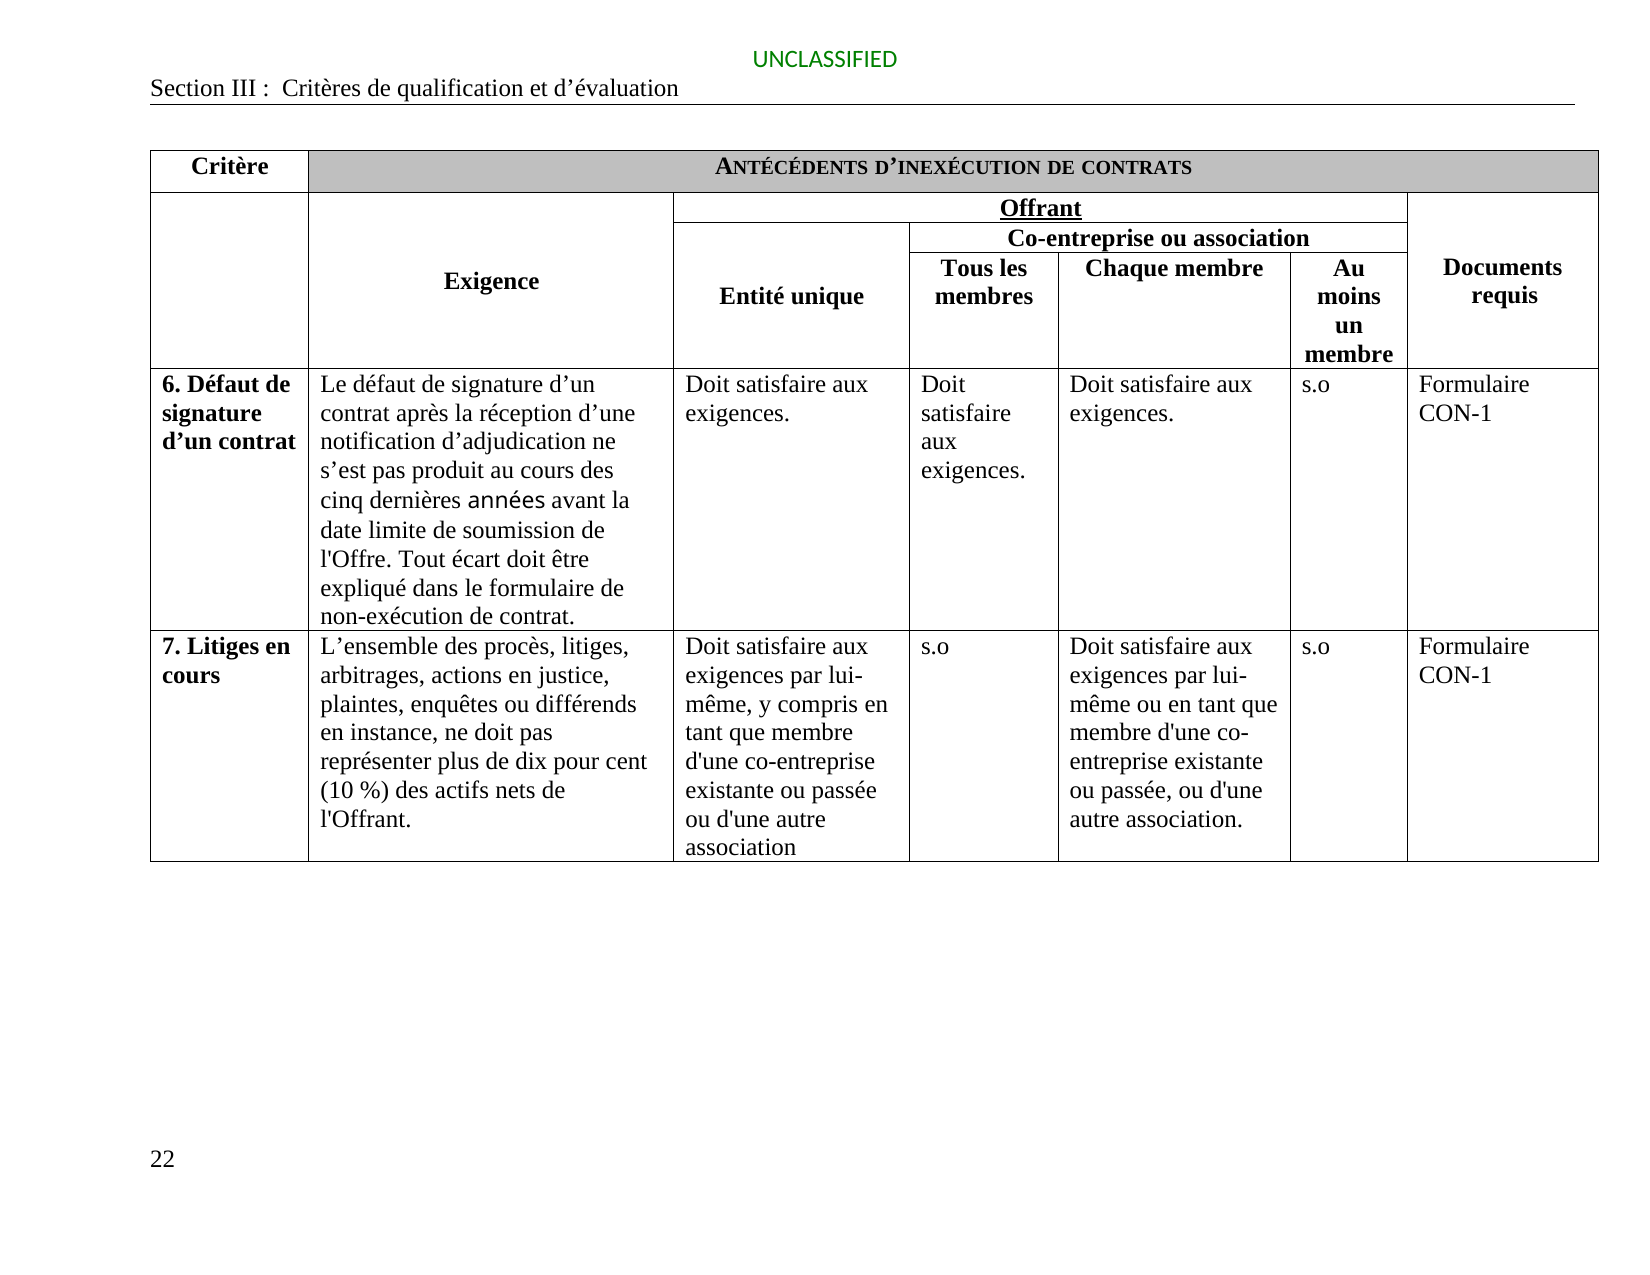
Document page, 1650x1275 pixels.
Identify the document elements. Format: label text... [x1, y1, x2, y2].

table_cell Tous les membres [910, 253, 1058, 368]
table_cell Co-entreprise ou association [910, 223, 1407, 252]
table_header Critère [151, 151, 308, 192]
table_cell Offrant [674, 193, 1407, 222]
table_cell Entité unique [674, 223, 909, 368]
table_cell Doit satisfaire aux exigences. [1059, 369, 1290, 630]
table_cell Formulaire CON-1 [1408, 631, 1598, 861]
table_cell Exigence [309, 193, 673, 368]
table_header Antécédents d’inexécution de contrats [309, 151, 1598, 192]
table_cell Le défaut de signature d’un contrat après la réception d’une notification d’adjudication ne s’est pas produit au cours des cinq dernières années avant la date limite de soumission de l'Offre. Tout écart doit être expliqué dans le formulaire de non-exécution de contrat. [309, 369, 673, 630]
table_cell 7. Litiges en cours [151, 631, 308, 861]
table_cell 6. Défaut de signature d’un contrat [151, 369, 308, 630]
table_cell Doit satisfaire aux exigences. [910, 369, 1058, 630]
table_cell Formulaire CON-1 [1408, 369, 1598, 630]
table_cell Documents requis [1408, 193, 1598, 368]
table_cell Chaque membre [1059, 253, 1290, 368]
table_cell s.o [1291, 631, 1407, 861]
table_cell Doit satisfaire aux exigences par lui-même, y compris en tant que membre d'une co-entreprise existante ou passée ou d'une autre association [674, 631, 909, 861]
table_cell Doit satisfaire aux exigences par lui-même ou en tant que membre d'une co-entreprise existante ou passée, ou d'une autre association. [1059, 631, 1290, 861]
table_cell Au moins un membre [1291, 253, 1407, 368]
table_cell Doit satisfaire aux exigences. [674, 369, 909, 630]
table_cell s.o [910, 631, 1058, 861]
table_cell s.o [1291, 369, 1407, 630]
table_cell [151, 193, 308, 368]
table_cell L’ensemble des procès, litiges, arbitrages, actions en justice, plaintes, enquêtes ou différends en instance, ne doit pas représenter plus de dix pour cent (10 %) des actifs nets de l'Offrant. [309, 631, 673, 861]
